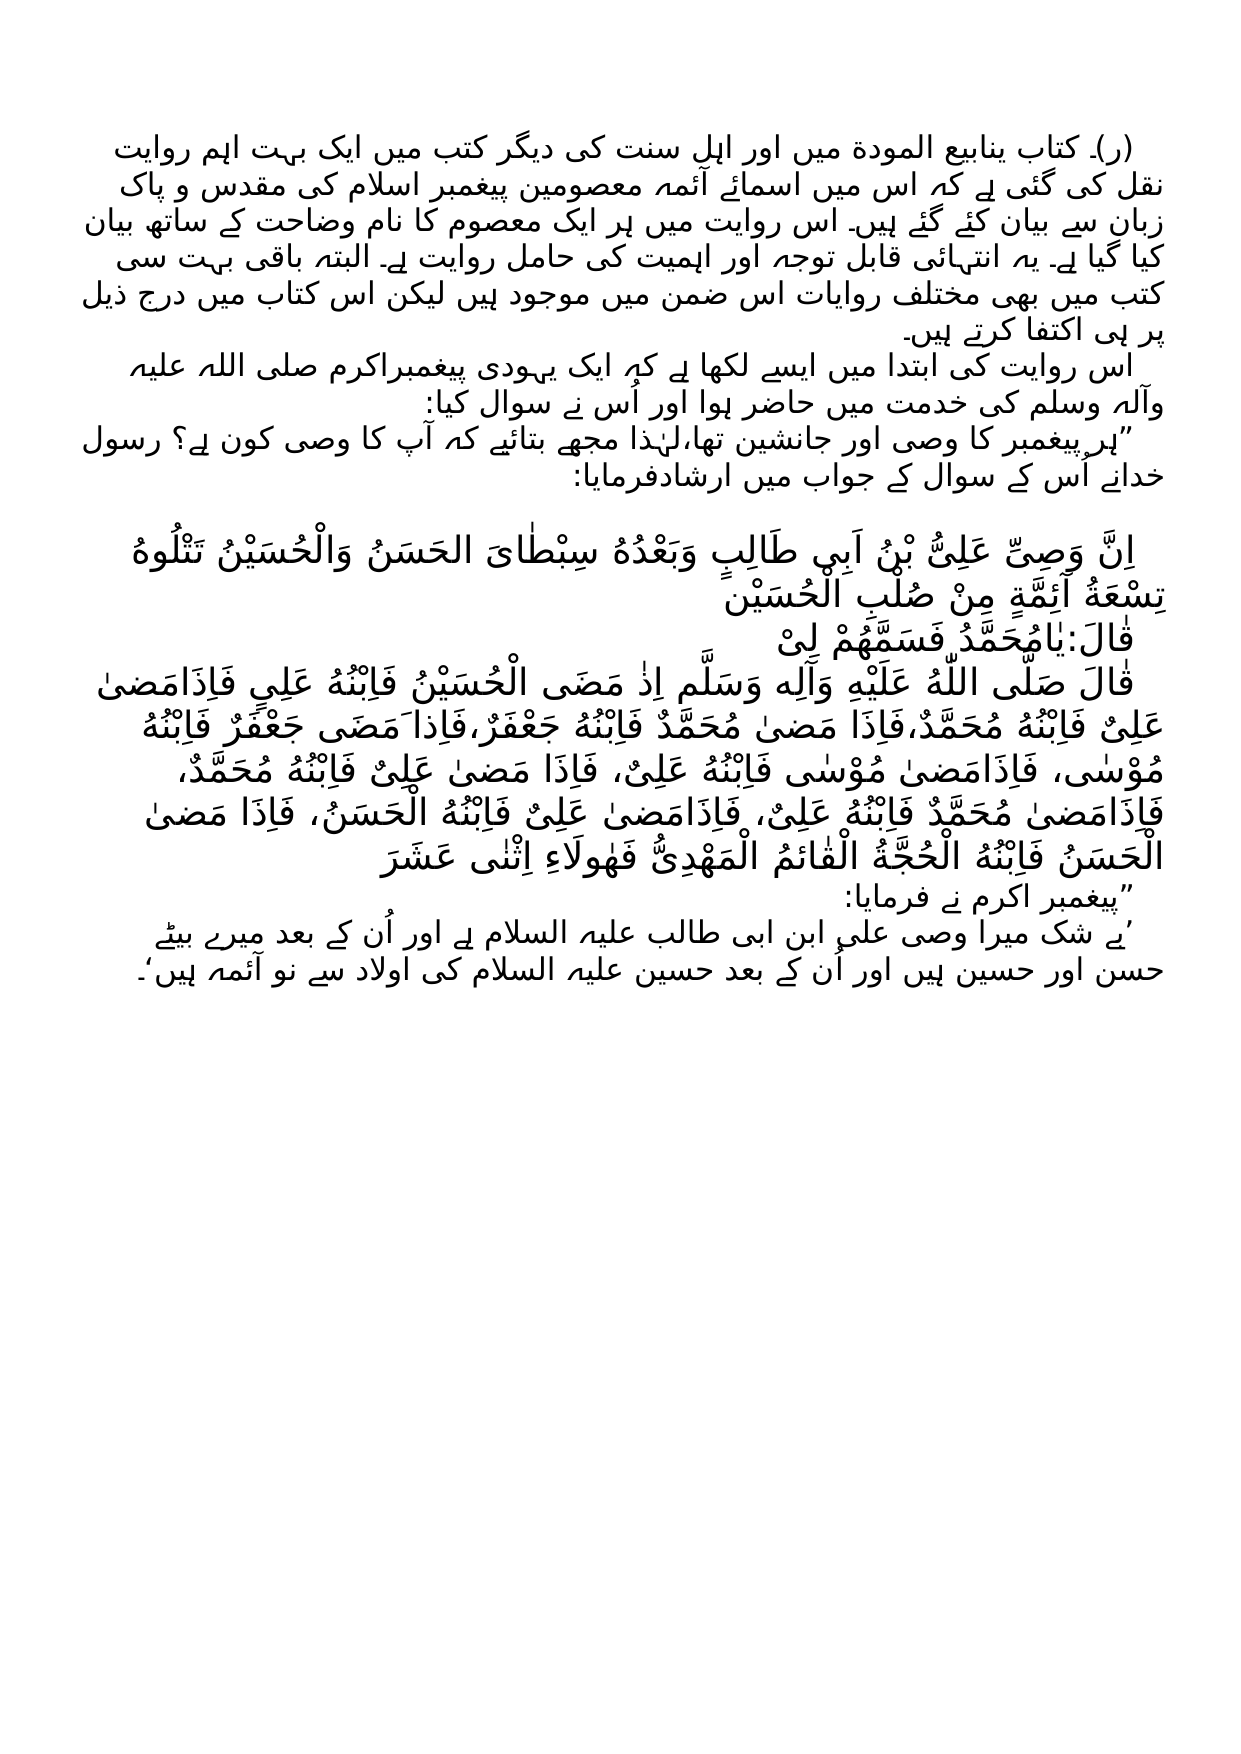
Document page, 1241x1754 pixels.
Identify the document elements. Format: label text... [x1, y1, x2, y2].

text ”ہر پیغمبر کا وصی اور جانشین تھا،لہٰذا مجھے بتائیے کہ آپ کا وصی کون ہے؟ رسول خدانے اُس کے سوال کے جواب میں ارشادفرمایا: [75, 421, 1165, 493]
text اس روایت کی ابتدا میں ایسے لکھا ہے کہ ایک یہودی پیغمبراکرم صلی اللہ علیہ وآلہ وسلم کی خدمت میں حاضر ہوا اور اُس نے سوال کیا: [75, 348, 1165, 421]
text اِنَّ وَصِیِّ عَلِیُّ بْنُ اَبِی طَالِبٍ وَبَعْدُهُ سِبْطٰایَ الحَسَنُ وَالْحُسَیْنُ تَتْلُوهُ تِسْعَةُ آئِمَّةٍ مِنْ صُلْبِ الْحُسَیْن [75, 529, 1165, 616]
text (ر)۔ کتاب ینابیع المودة میں اور اہل سنت کی دیگر کتب میں ایک بہت اہم روایت نقل کی گئی ہے کہ اس میں اسمائے آئمہ معصومین پیغمبر اسلام کی مقدس و پاک زبان سے بیان کئے گئے ہیں۔ اس روایت میں ہر ایک معصوم کا نام وضاحت کے ساتھ بیان کیا گیا ہے۔ یہ انتہائی قابل توجہ اور اہمیت کی حامل روایت ہے۔ البتہ باقی بہت سی کتب میں بھی مختلف روایات اس ضمن میں موجود ہیں لیکن اس کتاب میں درج ذیل پر ہی اکتفا کرتے ہیں۔ [75, 130, 1165, 348]
text قٰالَ صَلَّی اللّٰهُ عَلَیْهِ وَآلِه وَسَلَّم اِذٰ مَضَی الْحُسَیْنُ فَاِبْنُهُ عَلِیٍ فَاِذَامَضیٰ عَلِیٌ فَاِبْنُهُ مُحَمَّدٌ،فَاِذَا مَضیٰ مُحَمَّدٌ فَاِبْنُهُ جَعْفَرٌ،فَاِذا َمَضَی جَعْفَرٌ فَاِبْنُهُ مُوْسٰی، فَاِذَامَضیٰ مُوْسٰی فَاِبْنُهُ عَلِیٌ، فَاِذَا مَضیٰ عَلِیٌ فَاِبْنُهُ مُحَمَّدٌ، فَاِذَامَضیٰ مُحَمَّدٌ فَاِبْنُهُ عَلِیٌ، فَاِذَامَضیٰ عَلِیٌ فَاِبْنُهُ الْحَسَنُ، فَاِذَا مَضیٰ الْحَسَنُ فَاِبْنُهُ الْحُجَّةُ الْقٰائمُ الْمَهْدِیُّ فَهٰولَاءِ اِثْنٰی عَشَرَ [75, 660, 1165, 878]
text ”پیغمبر اکرم نے فرمایا: [75, 878, 1165, 915]
text ’بے شک میرا وصی علی ابن ابی طالب علیہ السلام ہے اور اُن کے بعد میرے بیٹے حسن اور حسین ہیں اور اُن کے بعد حسین علیہ السلام کی اولاد سے نو آئمہ ہیں‘۔ [75, 915, 1165, 987]
text قٰالَ:یٰامُحَمَّدُ فَسَمَّهُمْ لِیْ [75, 616, 1165, 660]
